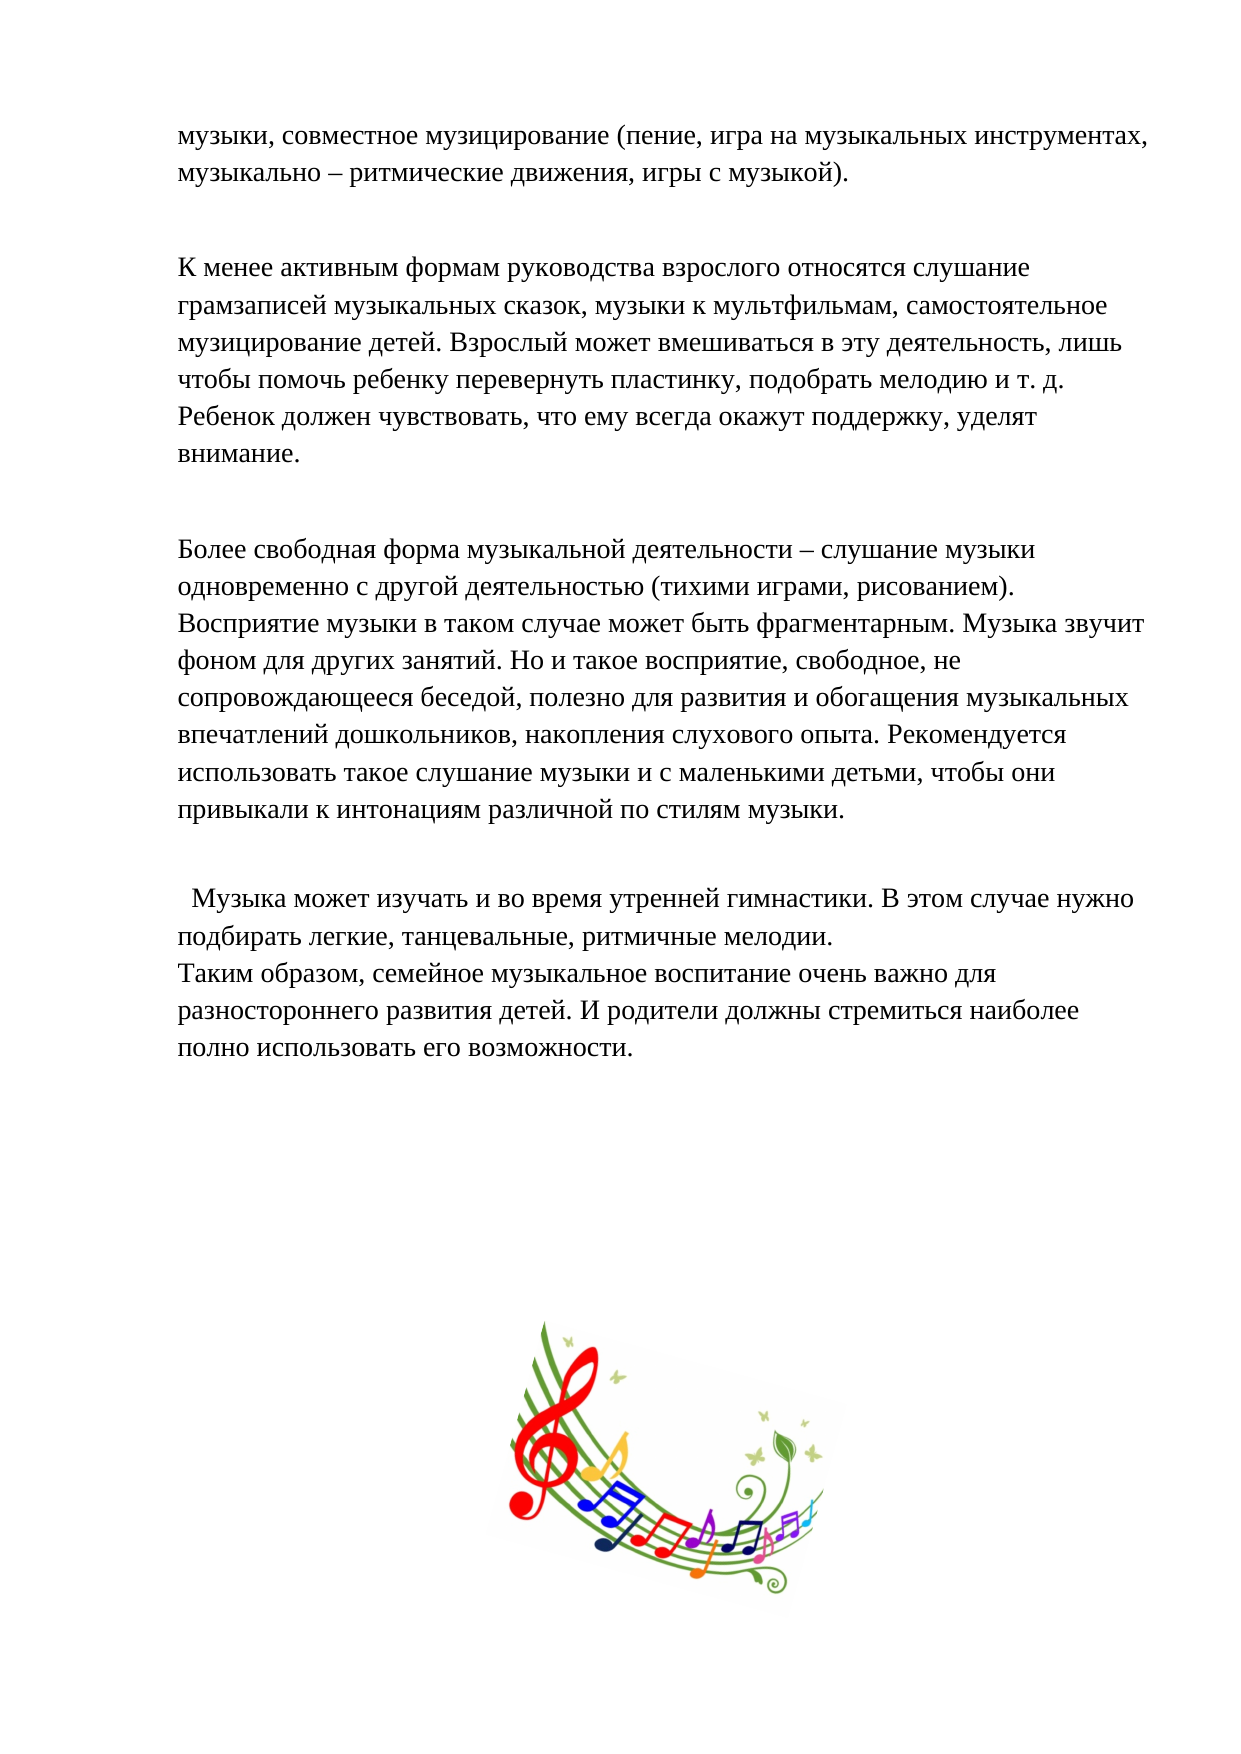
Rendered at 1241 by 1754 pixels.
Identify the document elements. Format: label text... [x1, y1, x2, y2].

text Более свободная форма музыкальной деятельности – слушание музыки одновременно с другой деятельностью (тихими играми, рисованием). Восприятие музыки в таком случае может быть фрагментарным. Музыка звучит фоном для других занятий. Но и такое восприятие, свободное, не сопровождающееся беседой, полезно для развития и обогащения музыкальных впечатлений дошкольников, накопления слухового опыта. Рекомендуется использовать такое слушание музыки и с маленькими детьми, чтобы они привыкали к интонациям различной по стилям музыки. [177, 494, 1152, 857]
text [177, 118, 1152, 188]
text К менее активным формам руководства взрослого относятся слушание грамзаписей музыкальных сказок, музыки к мультфильмам, самостоятельное музицирование детей. Взрослый может вмешиваться в эту деятельность, лишь чтобы помочь ребенку перевернуть пластинку, подобрать мелодию и т. д. Ребенок должен чувствовать, что ему всегда окажут поддержку, уделят внимание. [177, 213, 1152, 469]
text Музыка может изучать и во время утренней гимнастики. В этом случае нужно подбирать легкие, танцевальные, ритмичные мелодии. Таким образом, семейное музыкальное воспитание очень важно для разностороннего развития детей. И родители должны стремиться наиболее полно использовать его возможности. [177, 882, 1152, 1063]
picture [486, 1321, 846, 1617]
